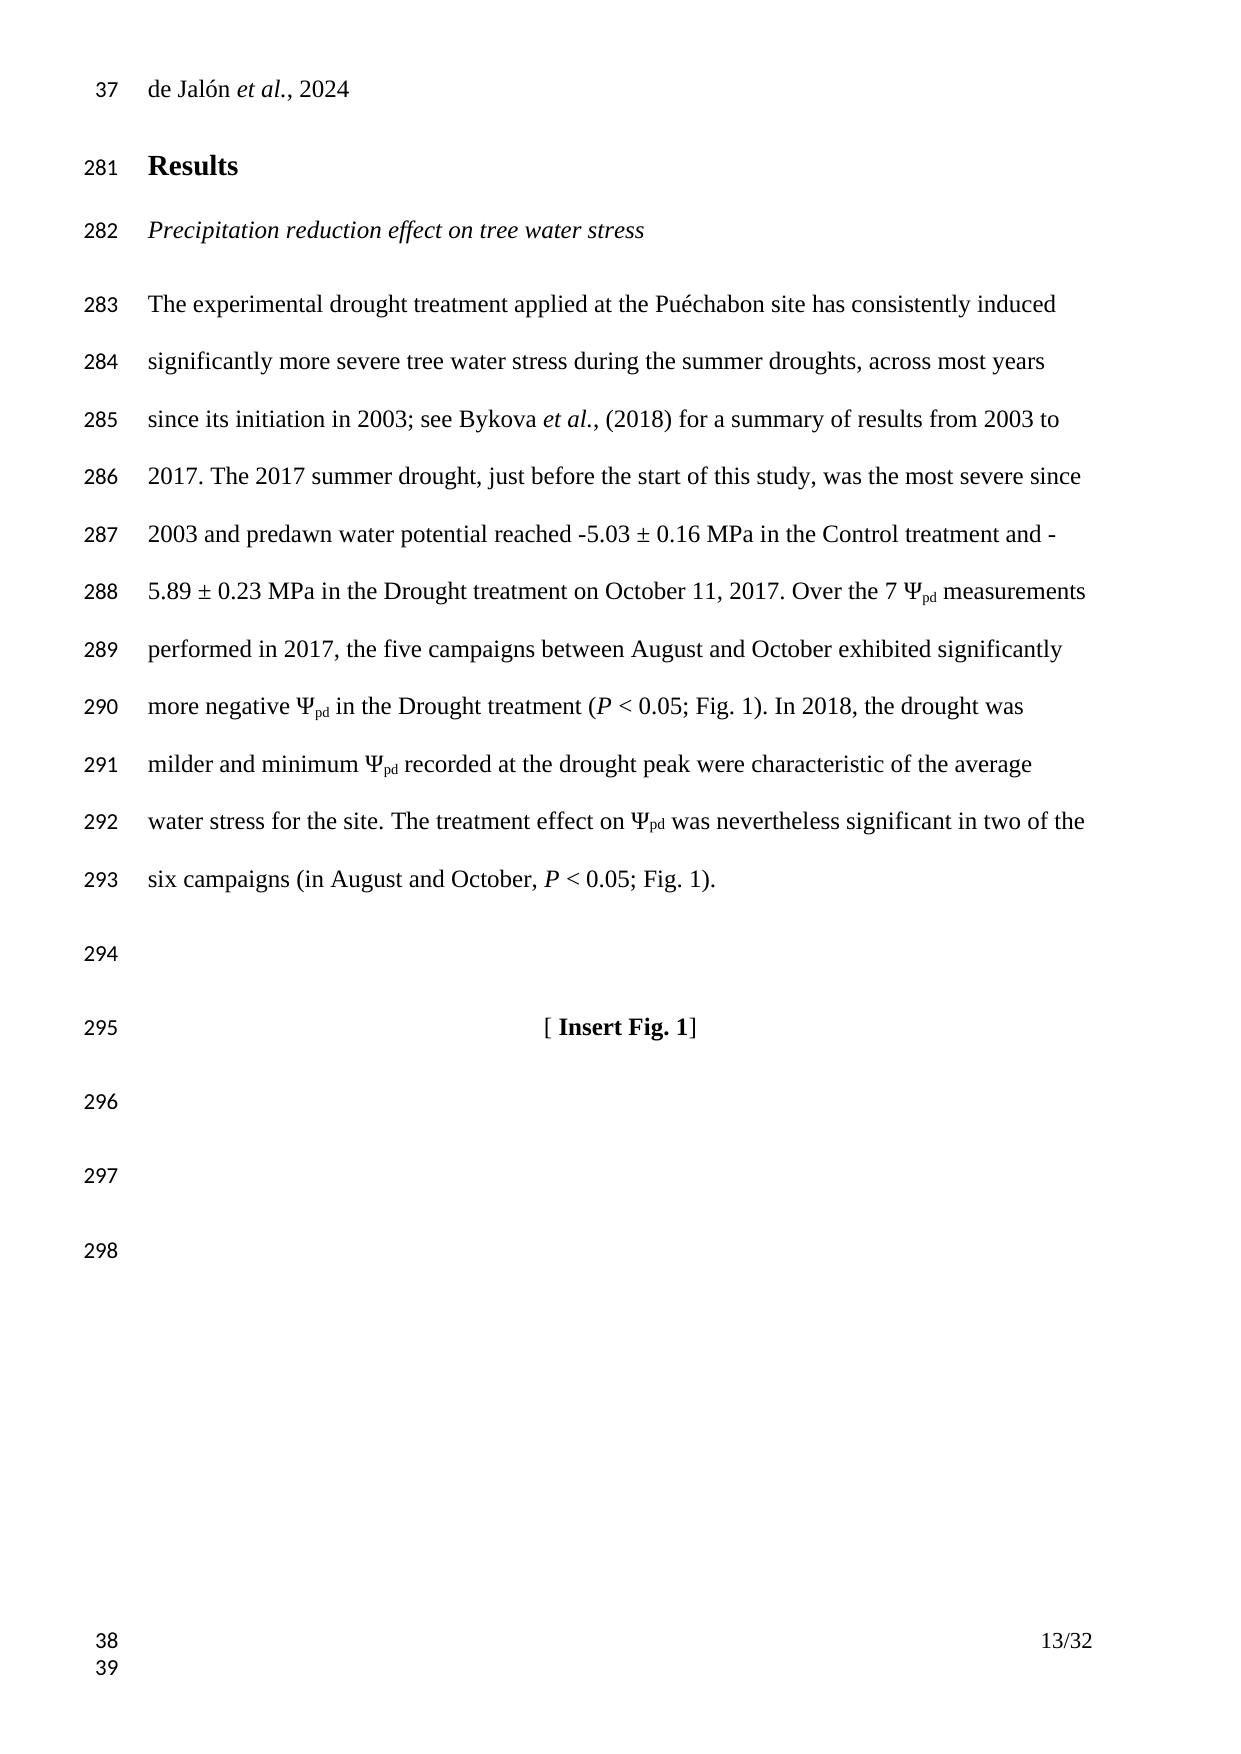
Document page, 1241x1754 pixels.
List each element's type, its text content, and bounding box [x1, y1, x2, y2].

text [ Insert Fig. 1] [148, 1012, 1092, 1041]
text The experimental drought treatment applied at the Puéchabon site has consistently induced significantly more severe tree water stress during the summer droughts, across most years since its initiation in 2003; see Bykova et al., (2018) for a summary of results from 2003 to 2017. The 2017 summer drought, just before the start of this study, was the most severe since 2003 and predawn water potential reached -5.03 ± 0.16 MPa in the Control treatment and -5.89 ± 0.23 MPa in the Drought treatment on October 11, 2017. Over the 7 Ψpd measurements performed in 2017, the five campaigns between August and October exhibited significantly more negative Ψpd in the Drought treatment (P < 0.05; Fig. 1). In 2018, the drought was milder and minimum Ψpd recorded at the drought peak were characteristic of the average water stress for the site. The treatment effect on Ψpd was nevertheless significant in two of the six campaigns (in August and October, P < 0.05; Fig. 1). [148, 289, 1092, 893]
text Precipitation reduction effect on tree water stress [148, 215, 1092, 243]
subtitle Results [148, 148, 1092, 181]
